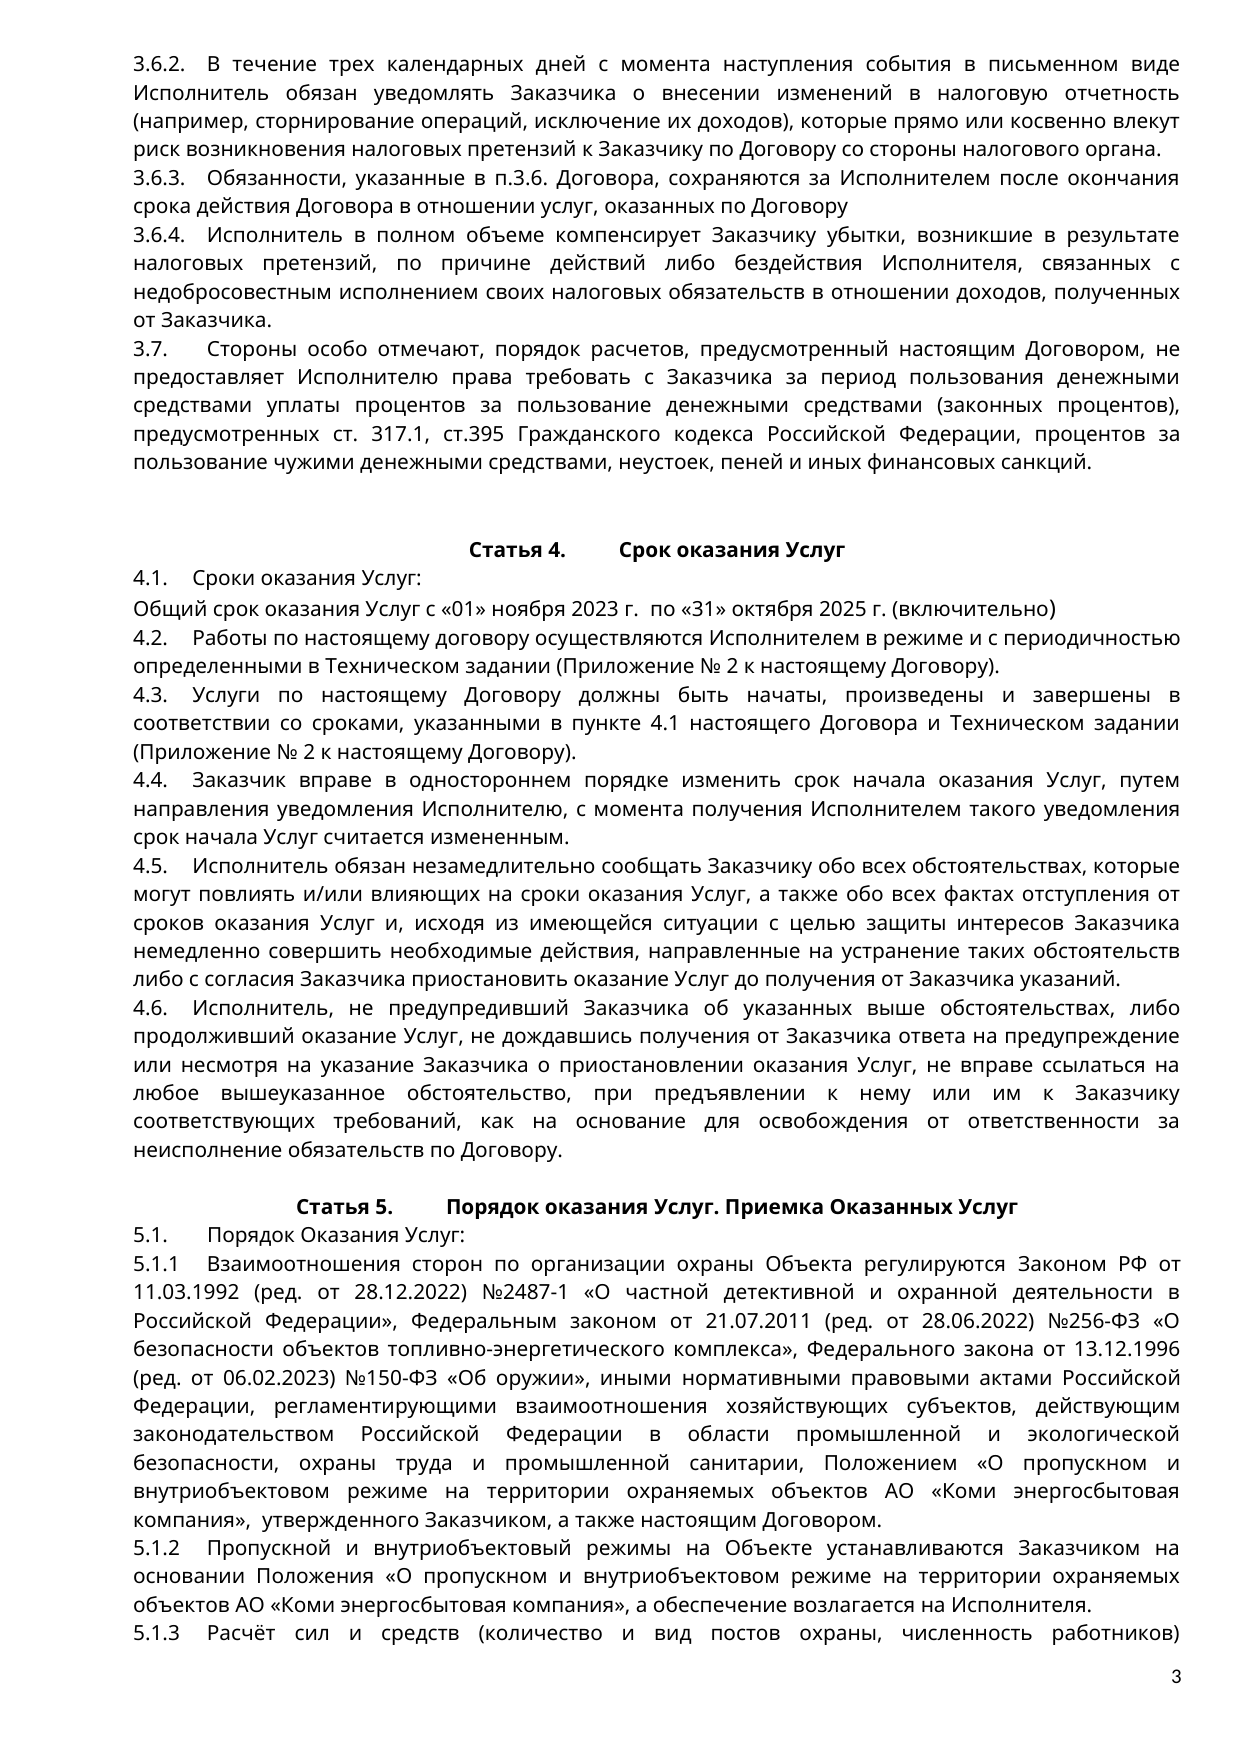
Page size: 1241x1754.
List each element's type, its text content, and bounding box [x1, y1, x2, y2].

text Общий срок оказания Услуг с «01» ноября 2023 г. по «31» октября 2025 г. (включительно) [133, 592, 1181, 623]
list Заказчик вправе в одностороннем порядке изменить срок начала оказания Услуг, путем направления уведомления Исполнителю, с момента получения Исполнителем такого уведомления срок начала Услуг считается измененным. [133, 765, 1181, 851]
list Срок оказания Услуг [133, 535, 1181, 563]
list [133, 1618, 1181, 1647]
list Работы по настоящему договору осуществляются Исполнителем в режиме и с периодичностью определенными в Техническом задании (Приложение № 2 к настоящему Договору). [133, 623, 1181, 680]
list Исполнитель, не предупредивший Заказчика об указанных выше обстоятельствах, либо продолживший оказание Услуг, не дождавшись получения от Заказчика ответа на предупреждение или несмотря на указание Заказчика о приостановлении оказания Услуг, не вправе ссылаться на любое вышеуказанное обстоятельство, при предъявлении к нему или им к Заказчику соответствующих требований, как на основание для освобождения от ответственности за неисполнение обязательств по Договору. [133, 993, 1181, 1163]
list Взаимоотношения сторон по организации охраны Объекта регулируются Законом РФ от 11.03.1992 (ред. от 28.12.2022) №2487-1 «О частной детективной и охранной деятельности в Российской Федерации», Федеральным законом от 21.07.2011 (ред. от 28.06.2022) №256-ФЗ «О безопасности объектов топливно-энергетического комплекса», Федерального закона от 13.12.1996 (ред. от 06.02.2023) №150-ФЗ «Об оружии», иными нормативными правовыми актами Российской Федерации, регламентирующими взаимоотношения хозяйствующих субъектов, действующим законодательством Российской Федерации в области промышленной и экологической безопасности, охраны труда и промышленной санитарии, Положением «О пропускном и внутриобъектовом режиме на территории охраняемых объектов АО «Коми энергосбытовая компания», утвержденного Заказчиком, а также настоящим Договором. [133, 1249, 1181, 1533]
list Обязанности, указанные в п.3.6. Договора, сохраняются за Исполнителем после окончания срока действия Договора в отношении услуг, оказанных по Договору [133, 163, 1181, 220]
list Стороны особо отмечают, порядок расчетов, предусмотренный настоящим Договором, не предоставляет Исполнителю права требовать с Заказчика за период пользования денежными средствами уплаты процентов за пользование денежными средствами (законных процентов), предусмотренных ст. 317.1, ст.395 Гражданского кодекса Российской Федерации, процентов за пользование чужими денежными средствами, неустоек, пеней и иных финансовых санкций. [133, 334, 1181, 476]
list Исполнитель обязан незамедлительно сообщать Заказчику обо всех обстоятельствах, которые могут повлиять и/или влияющих на сроки оказания Услуг, а также обо всех фактах отступления от сроков оказания Услуг и, исходя из имеющейся ситуации с целью защиты интересов Заказчика немедленно совершить необходимые действия, направленные на устранение таких обстоятельств либо с согласия Заказчика приостановить оказание Услуг до получения от Заказчика указаний. [133, 851, 1181, 993]
list Услуги по настоящему Договору должны быть начаты, произведены и завершены в соответствии со сроками, указанными в пункте 4.1 настоящего Договора и Техническом задании (Приложение № 2 к настоящему Договору). [133, 680, 1181, 765]
list Исполнитель в полном объеме компенсирует Заказчику убытки, возникшие в результате налоговых претензий, по причине действий либо бездействия Исполнителя, связанных с недобросовестным исполнением своих налоговых обязательств в отношении доходов, полученных от Заказчика. [133, 220, 1181, 334]
list В течение трех календарных дней с момента наступления события в письменном виде Исполнитель обязан уведомлять Заказчика о внесении изменений в налоговую отчетность (например, сторнирование операций, исключение их доходов), которые прямо или косвенно влекут риск возникновения налоговых претензий к Заказчику по Договору со стороны налогового органа. [133, 49, 1181, 163]
list Порядок оказания Услуг. Приемка Оказанных Услуг [133, 1192, 1181, 1220]
list Сроки оказания Услуг: [133, 563, 1181, 592]
list Порядок Оказания Услуг: [133, 1220, 1181, 1249]
list Пропускной и внутриобъектовый режимы на Объекте устанавливаются Заказчиком на основании Положения «О пропускном и внутриобъектовом режиме на территории охраняемых объектов АО «Коми энергосбытовая компания», а обеспечение возлагается на Исполнителя. [133, 1533, 1181, 1618]
